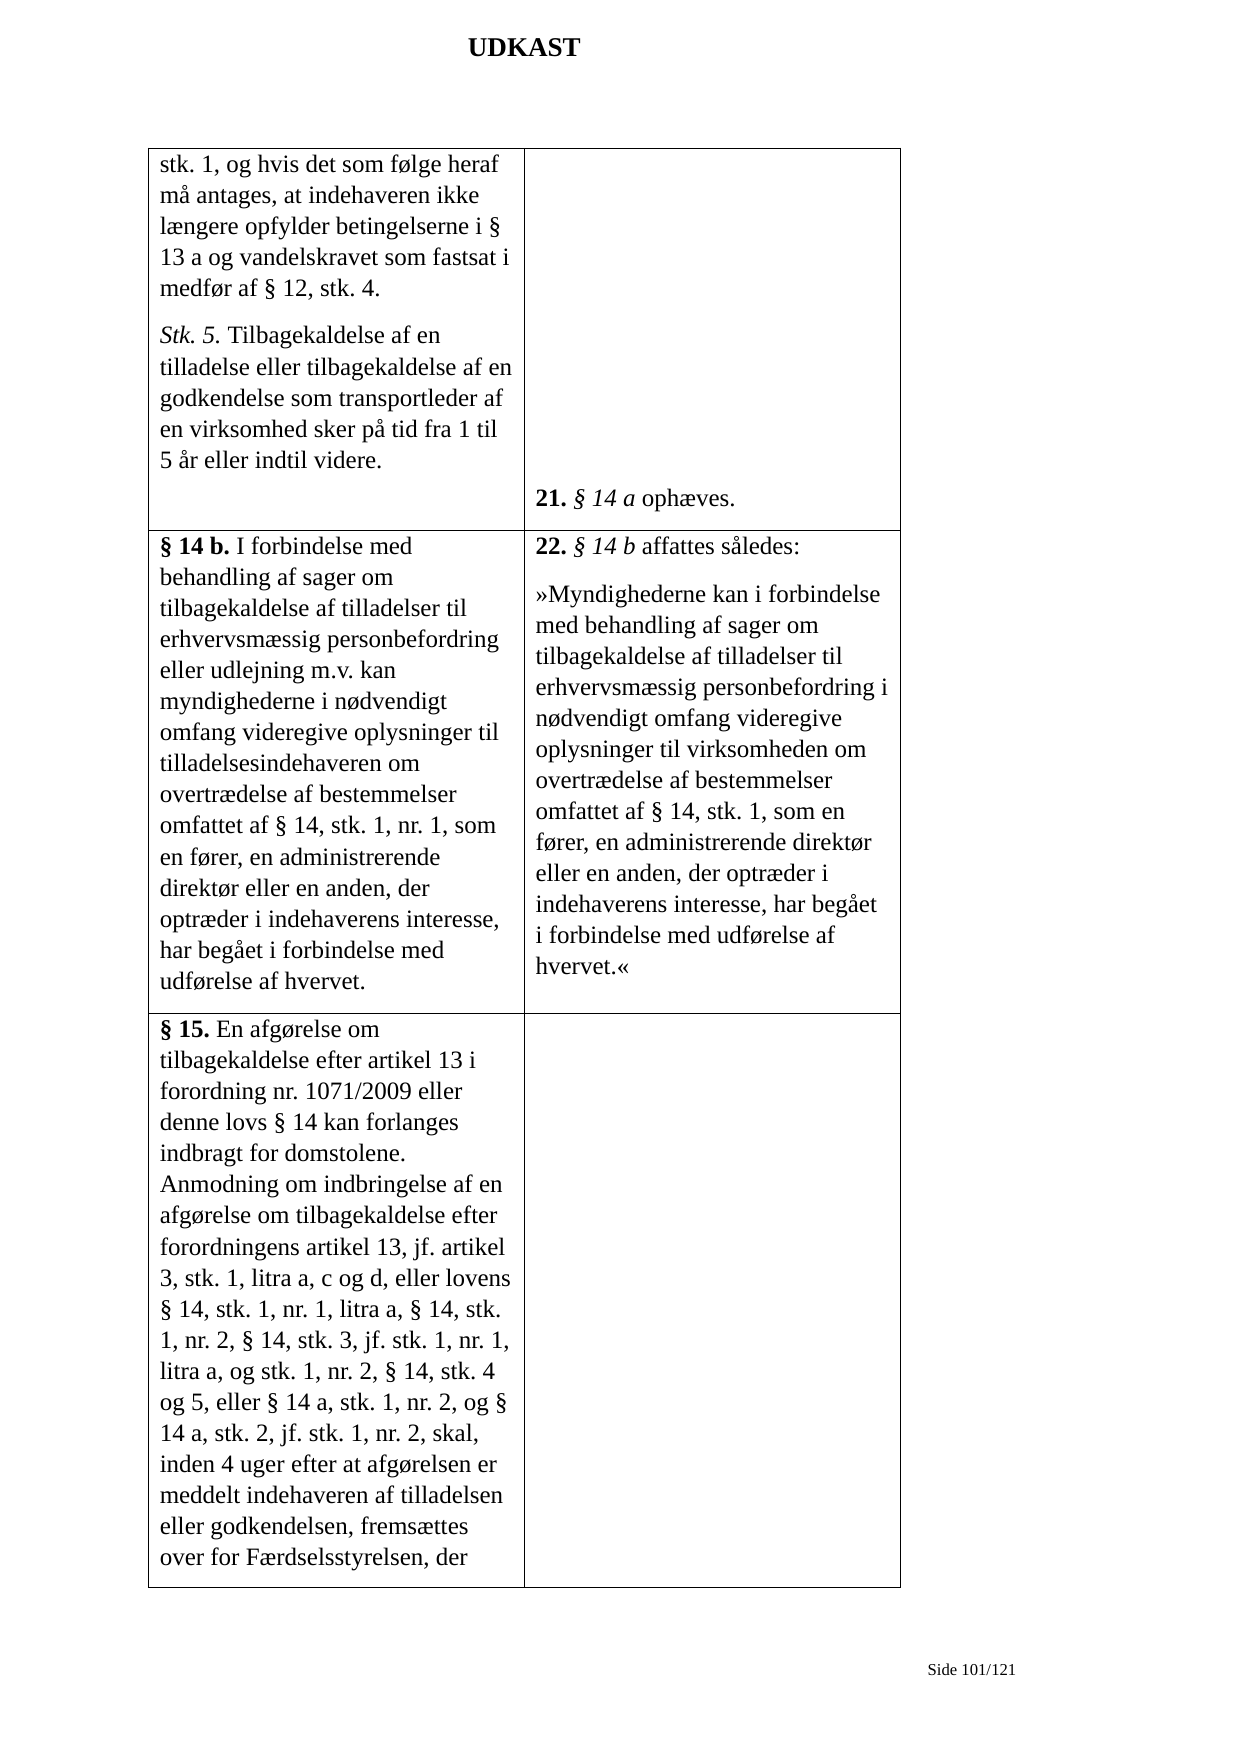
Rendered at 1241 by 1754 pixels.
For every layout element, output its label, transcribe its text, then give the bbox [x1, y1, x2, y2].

table_cell 21. § 14 a ophæves. [525, 149, 900, 530]
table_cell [525, 1014, 900, 1587]
table_cell 22. § 14 b affattes således: »Myndighederne kan i forbindelse med behandling af sager om tilbagekaldelse af tilladelser til erhvervsmæssig personbefordring i nødvendigt omfang videregive oplysninger til virksomheden om overtrædelse af bestemmelser omfattet af § 14, stk. 1, som en fører, en administrerende direktør eller en anden, der optræder i indehaverens interesse, har begået i forbindelse med udførelse af hvervet.« [525, 531, 900, 1013]
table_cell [149, 149, 524, 530]
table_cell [149, 1014, 524, 1587]
table_cell § 14 b. I forbindelse med behandling af sager om tilbagekaldelse af tilladelser til erhvervsmæssig personbefordring eller udlejning m.v. kan myndighederne i nødvendigt omfang videregive oplysninger til tilladelsesindehaveren om overtrædelse af bestemmelser omfattet af § 14, stk. 1, nr. 1, som en fører, en administrerende direktør eller en anden, der optræder i indehaverens interesse, har begået i forbindelse med udførelse af hvervet. [149, 531, 524, 1013]
